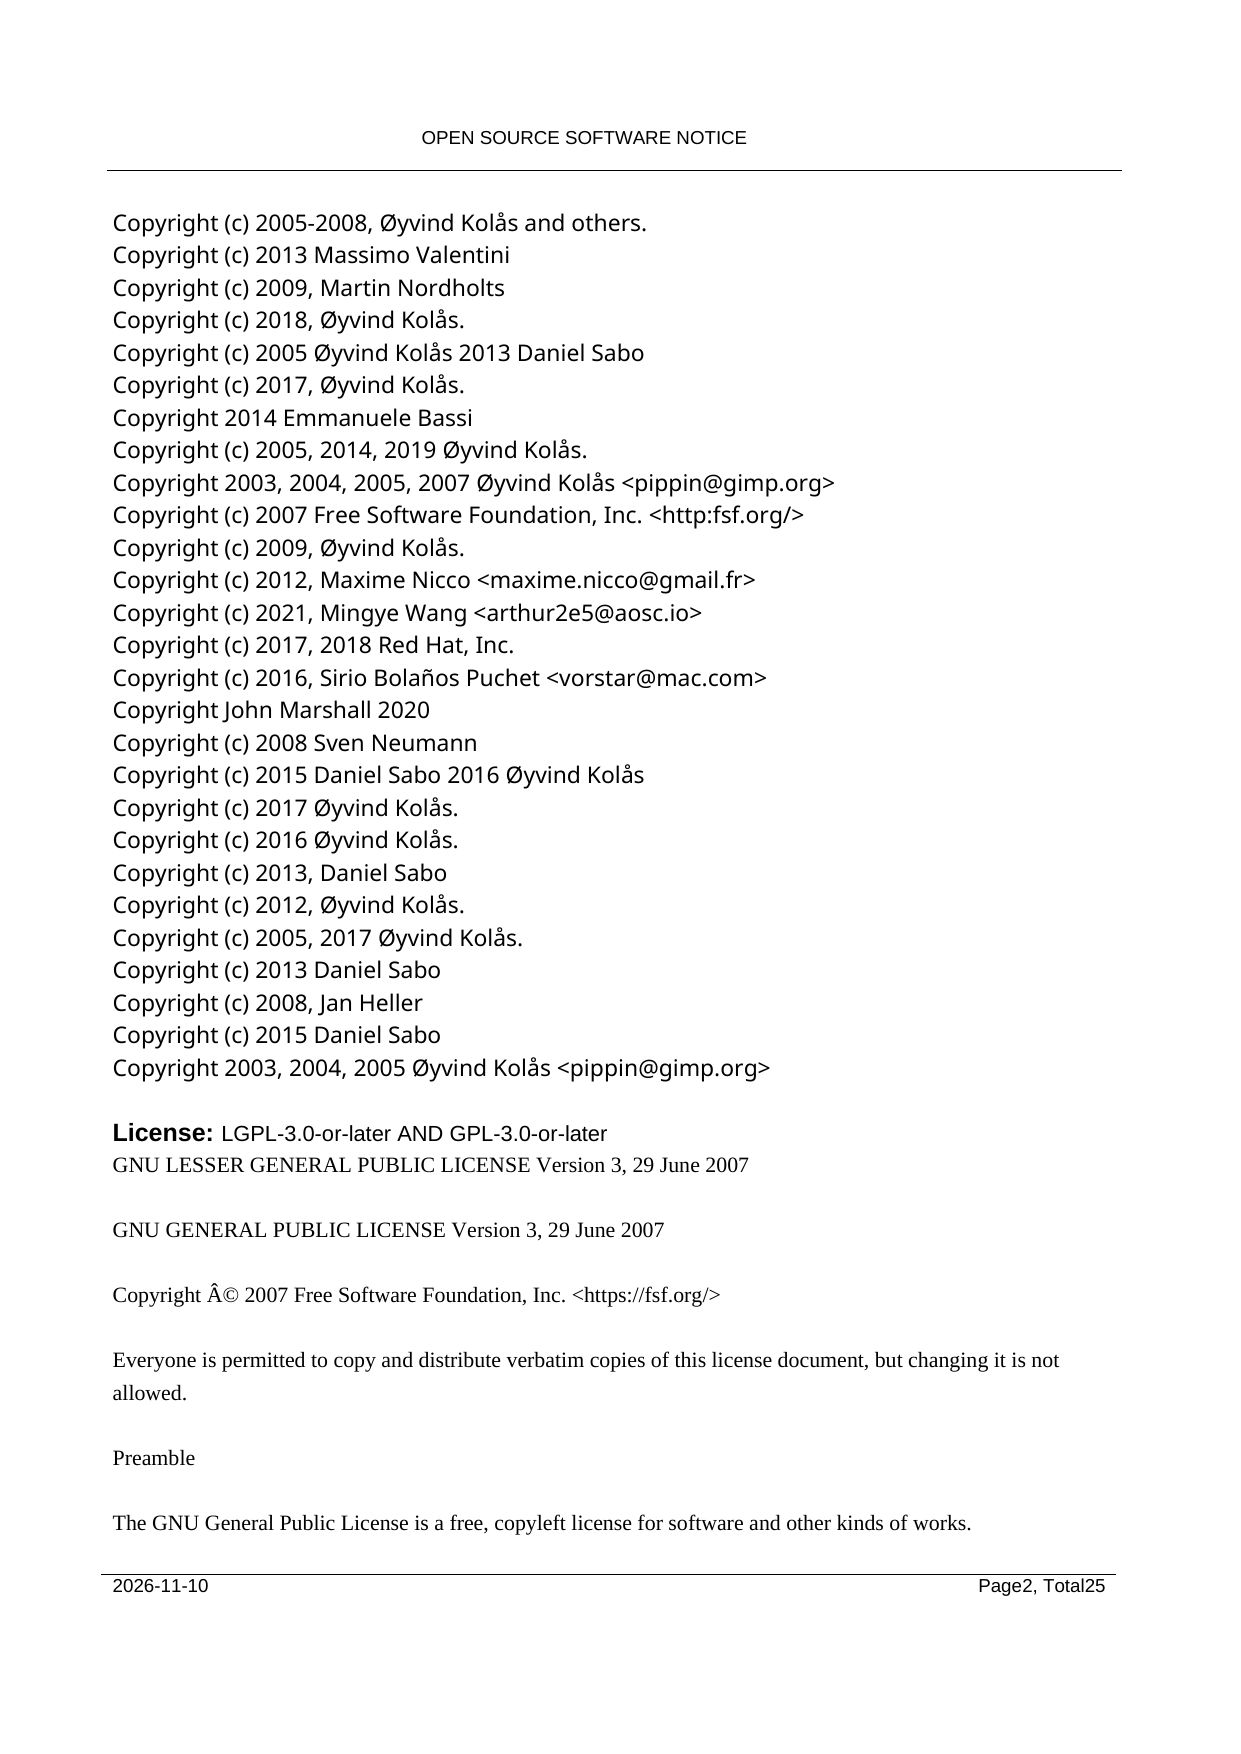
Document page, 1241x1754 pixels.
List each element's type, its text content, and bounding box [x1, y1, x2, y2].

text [112, 206, 1128, 1116]
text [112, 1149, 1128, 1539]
text License: LGPL-3.0-or-later AND GPL-3.0-or-later [112, 1116, 1128, 1149]
